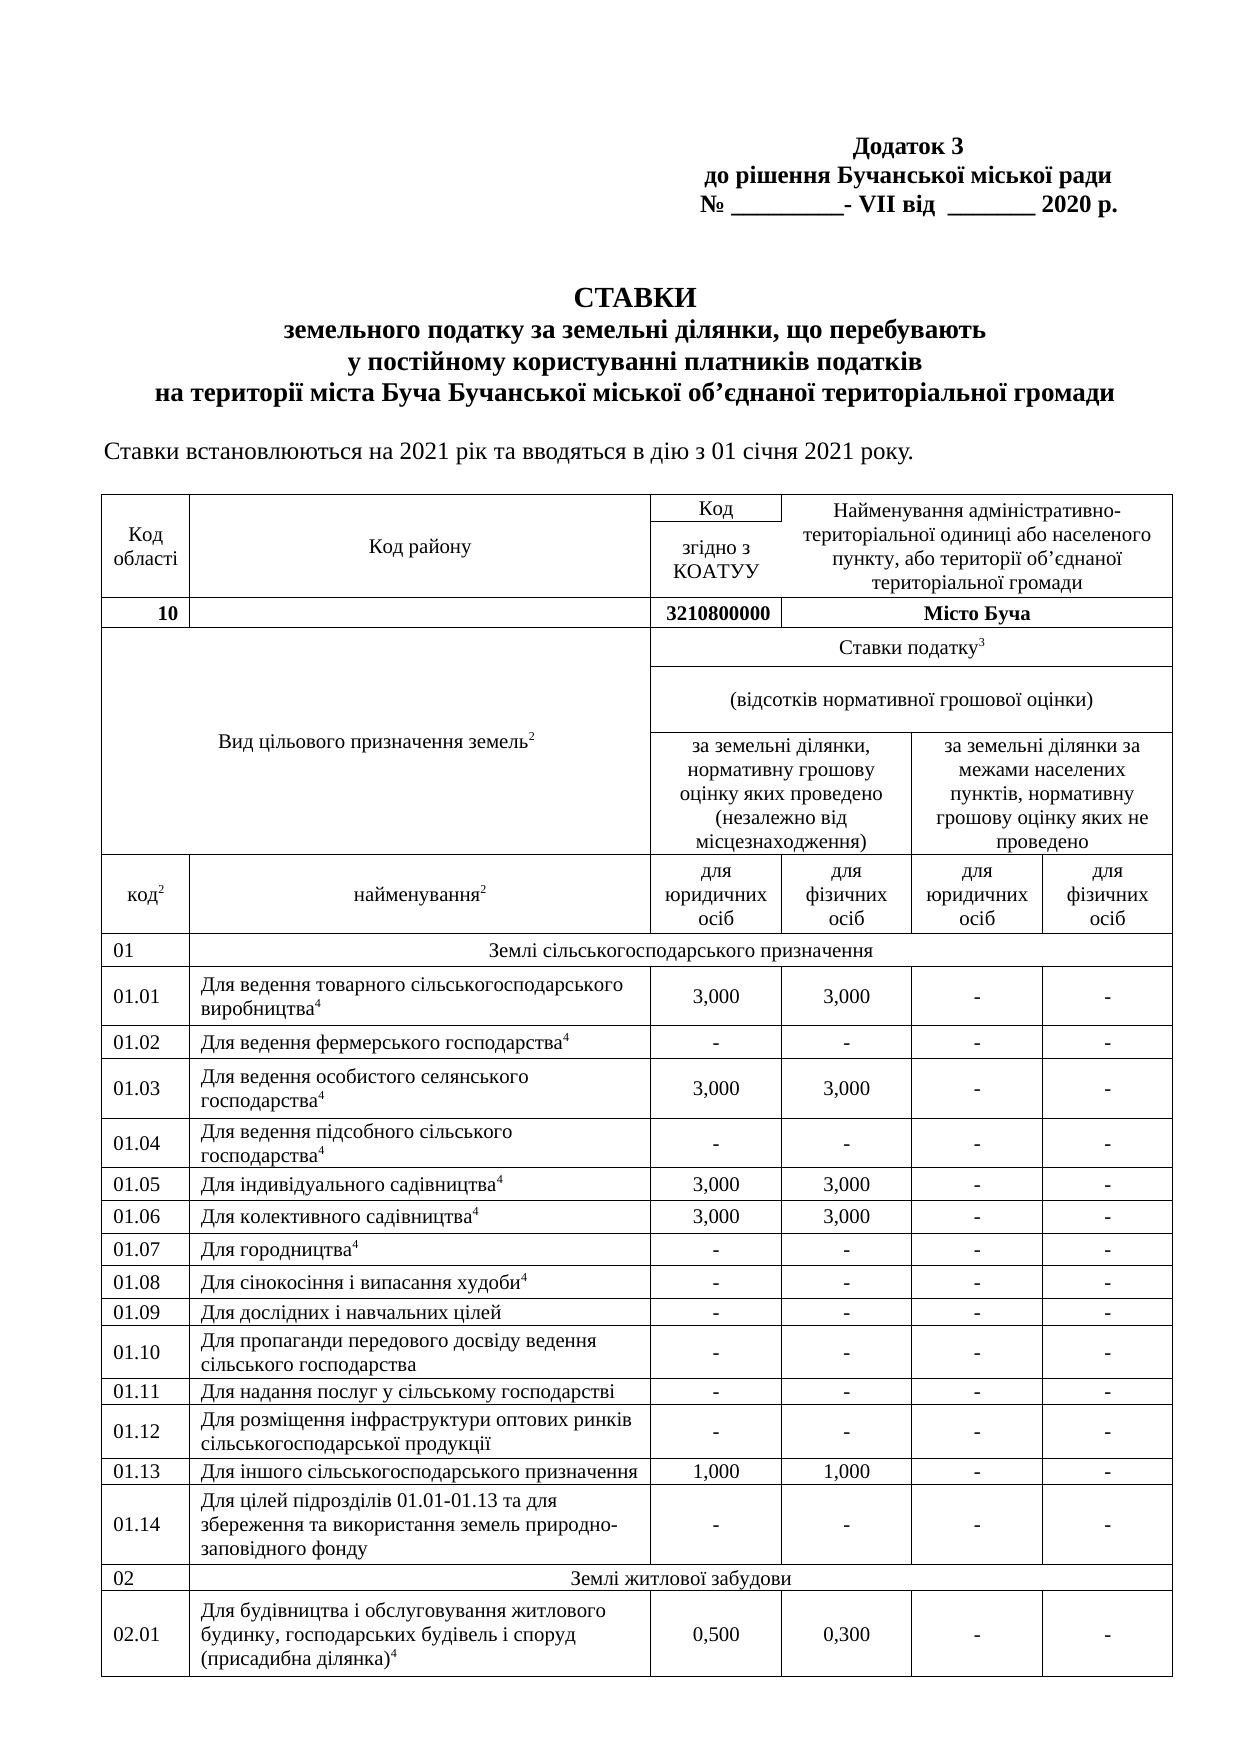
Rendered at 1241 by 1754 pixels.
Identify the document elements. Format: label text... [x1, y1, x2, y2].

table_cell 3210800000 [651, 598, 781, 627]
table_cell 3,000 [782, 1059, 911, 1118]
table_cell 01.02 [102, 1026, 189, 1058]
table_cell - [782, 1405, 911, 1457]
table_cell 3,000 [651, 1168, 781, 1199]
table_cell Для пропаганди передового досвіду ведення сільського господарства [190, 1326, 650, 1378]
table_cell Для сінокосіння і випасання худоби4 [190, 1266, 650, 1298]
table_cell - [1043, 967, 1172, 1025]
table_cell - [651, 1485, 781, 1564]
table_cell - [782, 1379, 911, 1404]
table_cell - [912, 1201, 1042, 1232]
table_cell Для індивідуального садівництва4 [190, 1168, 650, 1199]
table_cell Для городництва4 [190, 1234, 650, 1265]
table_cell Для колективного садівництва4 [190, 1201, 650, 1232]
table_cell - [1043, 1026, 1172, 1058]
table_cell 01 [102, 934, 189, 966]
table_cell за земельні ділянки за межами населених пунктів, нормативну грошову оцінку яких не проведено [912, 733, 1172, 853]
table_cell 3,000 [651, 1059, 781, 1118]
table_cell - [912, 1485, 1042, 1564]
table_cell Для розміщення інфраструктури оптових ринків сільськогосподарської продукції [190, 1405, 650, 1457]
table_cell - [912, 967, 1042, 1025]
table_cell Місто Буча [782, 598, 1172, 627]
table_cell - [912, 1234, 1042, 1265]
table_cell 01.06 [102, 1201, 189, 1232]
table_cell - [912, 1026, 1042, 1058]
table_header Код [651, 495, 781, 521]
table_cell 3,000 [651, 967, 781, 1025]
table_cell найменування2 [190, 855, 650, 933]
table_cell Для ведення особистого селянського господарства4 [190, 1059, 650, 1118]
table_header Код району [190, 495, 650, 597]
table_cell (відсотків нормативної грошової оцінки) [651, 667, 1172, 732]
table_cell 10 [102, 598, 189, 627]
text Ставки встановлюються на 2021 рік та вводяться в дію з 01 січня 2021 року. [103, 436, 1167, 465]
table_cell - [651, 1234, 781, 1265]
table_cell для юридичних осіб [651, 855, 781, 933]
table_cell - [1043, 1201, 1172, 1232]
table_cell для фізичних осіб [1043, 855, 1172, 933]
table_cell 3,000 [782, 1168, 911, 1199]
table_cell - [1043, 1168, 1172, 1199]
table_cell - [651, 1119, 781, 1167]
table_cell - [651, 1326, 781, 1378]
table_cell згідно з КОАТУУ [651, 522, 781, 597]
text СТАВКИ земельного податку за земельні ділянки, що перебувають [103, 280, 1167, 345]
table_cell - [782, 1299, 911, 1324]
table_cell - [1043, 1119, 1172, 1167]
table_cell - [912, 1591, 1042, 1676]
table_cell - [1043, 1485, 1172, 1564]
text № _________- VІІ від _______ 2020 р. [650, 189, 1167, 218]
table_cell - [651, 1379, 781, 1404]
table_cell [190, 598, 650, 627]
table_cell - [782, 1266, 911, 1298]
table_cell для фізичних осіб [782, 855, 911, 933]
table_cell 01.11 [102, 1379, 189, 1404]
table_cell 01.14 [102, 1485, 189, 1564]
table_cell Для ведення підсобного сільського господарства4 [190, 1119, 650, 1167]
text на території міста Буча Бучанської міської об’єднаної територіальної громади [103, 376, 1167, 407]
table_cell 01.05 [102, 1168, 189, 1199]
table_cell 01.08 [102, 1266, 189, 1298]
table_cell - [912, 1405, 1042, 1457]
table_cell 3,000 [651, 1201, 781, 1232]
table_cell Для ведення фермерського господарства4 [190, 1026, 650, 1058]
table_cell - [912, 1379, 1042, 1404]
table_cell - [912, 1059, 1042, 1118]
table_cell - [1043, 1266, 1172, 1298]
table_cell 0,500 [651, 1591, 781, 1676]
table_cell 01.10 [102, 1326, 189, 1378]
table_cell - [782, 1326, 911, 1378]
table_cell - [651, 1405, 781, 1457]
table_cell Ставки податку3 [651, 628, 1172, 666]
table_cell 01.04 [102, 1119, 189, 1167]
table_cell 01.09 [102, 1299, 189, 1324]
table_header Найменування адміністративно-територіальної одиниці або населеного пункту, або території об’єднаної територіальної громади [781, 495, 1172, 597]
table_cell Для дослідних і навчальних цілей [190, 1299, 650, 1324]
table_cell - [1043, 1405, 1172, 1457]
table_cell 01.03 [102, 1059, 189, 1118]
table_cell - [912, 1459, 1042, 1484]
table_cell - [651, 1299, 781, 1324]
table_header Код області [102, 495, 189, 597]
table_cell - [912, 1168, 1042, 1199]
table_cell - [1043, 1299, 1172, 1324]
table_cell - [782, 1485, 911, 1564]
table_cell 01.13 [102, 1459, 189, 1484]
table_cell - [1043, 1326, 1172, 1378]
table_cell 3,000 [782, 967, 911, 1025]
table_cell - [1043, 1591, 1172, 1676]
table_cell Землі житлової забудови [190, 1565, 1172, 1590]
table_cell 3,000 [782, 1201, 911, 1232]
text у постійному користуванні платників податків [103, 345, 1167, 376]
table_cell - [1043, 1234, 1172, 1265]
table_cell Для ведення товарного сільськогосподарського виробництва4 [190, 967, 650, 1025]
table_cell 02.01 [102, 1591, 189, 1676]
table_cell - [651, 1026, 781, 1058]
table_cell - [912, 1299, 1042, 1324]
table_cell - [782, 1026, 911, 1058]
table_cell - [782, 1119, 911, 1167]
table_cell 1,000 [782, 1459, 911, 1484]
table_cell 0,300 [782, 1591, 911, 1676]
table_cell - [912, 1266, 1042, 1298]
table_cell Для надання послуг у сільському господарстві [190, 1379, 650, 1404]
table_cell - [1043, 1459, 1172, 1484]
table_cell 01.01 [102, 967, 189, 1025]
table_cell 01.12 [102, 1405, 189, 1457]
table_cell 01.07 [102, 1234, 189, 1265]
table_cell для юридичних осіб [912, 855, 1042, 933]
table_cell 1,000 [651, 1459, 781, 1484]
table_cell 02 [102, 1565, 189, 1590]
table_cell - [1043, 1059, 1172, 1118]
table_cell - [1043, 1379, 1172, 1404]
table_cell - [912, 1326, 1042, 1378]
table_cell Вид цільового призначення земель2 [102, 628, 650, 853]
text Додаток 3 до рішення Бучанської міської ради [650, 131, 1167, 189]
table_cell Землі сільськогосподарського призначення [190, 934, 1172, 966]
table_cell - [651, 1266, 781, 1298]
table_cell - [782, 1234, 911, 1265]
table_cell - [912, 1119, 1042, 1167]
table_cell Для будівництва і обслуговування житлового будинку, господарських будівель і споруд (присадибна ділянка)4 [190, 1591, 650, 1676]
table_cell Для цілей підрозділів 01.01-01.13 та для збереження та використання земель природно-заповідного фонду [190, 1485, 650, 1564]
table_cell Для іншого сільськогосподарського призначення [190, 1459, 650, 1484]
table_cell код2 [102, 855, 189, 933]
table_cell за земельні ділянки, нормативну грошову оцінку яких проведено (незалежно від місцезнаходження) [651, 733, 911, 853]
